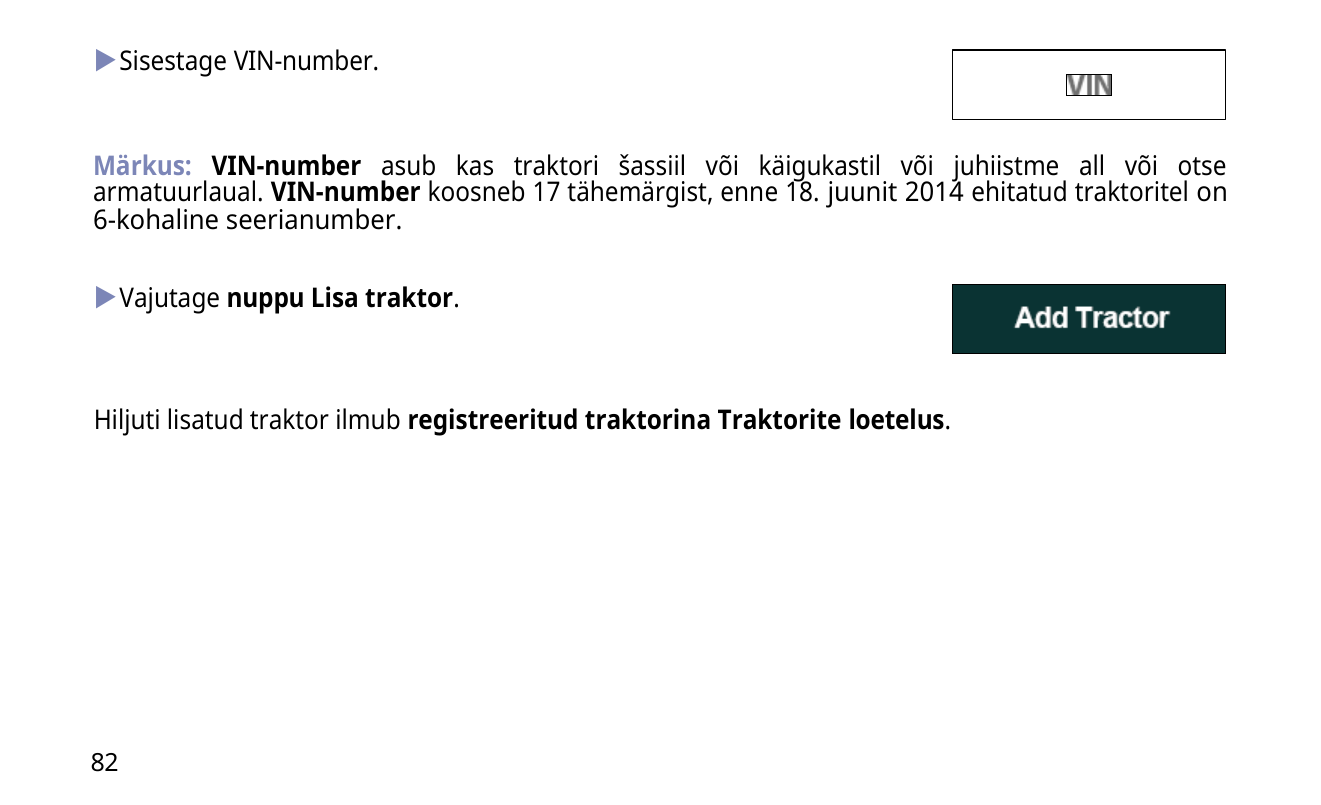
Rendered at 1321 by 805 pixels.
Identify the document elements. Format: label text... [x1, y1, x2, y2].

picture [953, 315, 1225, 353]
text Märkus: VIN-number asub kas traktori šassiil või käigukastil või juhiistme all või otse armatuurlaual. VIN-number koosneb 17 tähemärgist, enne 18. juunit 2014 ehitatud traktoritel on 6-kohaline seerianumber. [93, 153, 1228, 237]
picture [1067, 78, 1111, 95]
text Hiljuti lisatud traktor ilmub registreeritud traktorina Traktorite loetelus. [93, 401, 1258, 437]
list Vajutage nuppu Lisa traktor. [93, 278, 1258, 315]
list Sisestage VIN-number. [93, 41, 1258, 78]
